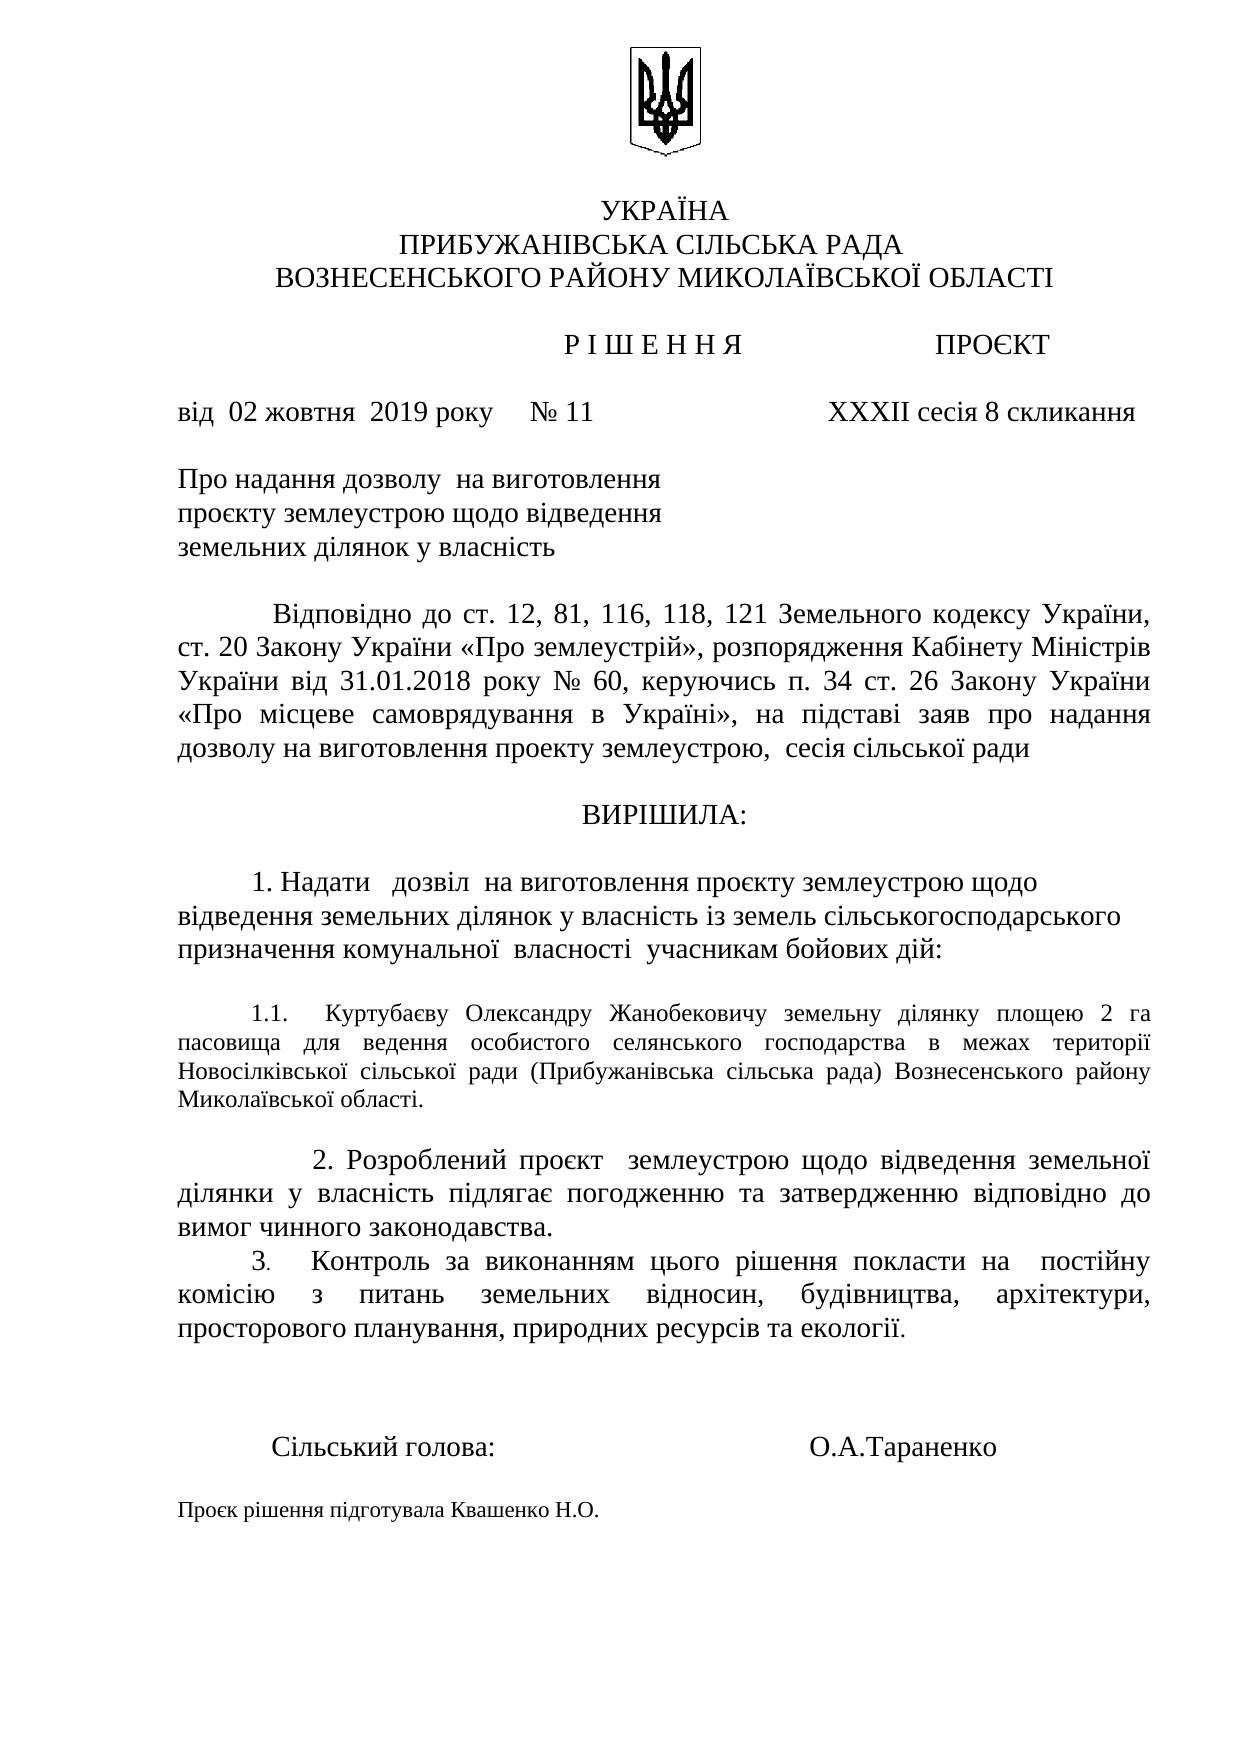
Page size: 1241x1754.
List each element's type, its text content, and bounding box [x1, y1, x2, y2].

text земельних ділянок у власність [177, 529, 1152, 562]
text ПРИБУЖАНІВСЬКА СІЛЬСЬКА РАДА [325, 227, 1152, 260]
text УКРАЇНА [177, 193, 1152, 227]
text ВИРІШИЛА: [177, 797, 1152, 831]
text Р І Ш Е Н Н Я ПРОЄКТ [177, 327, 1152, 394]
text Проєк рішення підготувала Квашенко Н.О. [177, 1497, 1152, 1523]
text 1. Надати дозвіл на виготовлення проєкту землеустрою щодо відведення земельних ділянок у власність із земель сільськогосподарського призначення комунальної власності учасникам бойових дій: [177, 864, 1152, 965]
list Куртубаєву Олександру Жанобековичу земельну ділянку площею 2 га пасовища для ведення особистого селянського господарства в межах території Новосілківської сільської ради (Прибужанівська сільська рада) Вознесенського району Миколаївської області. [177, 998, 1152, 1113]
text від 02 жовтня 2019 року № 11 ХХХІІ сесія 8 скликання [177, 394, 1152, 428]
text 3. Контроль за виконанням цього рішення покласти на постійну комісію з питань земельних відносин, будівництва, архітектури, просторового планування, природних ресурсів та екології. [177, 1243, 1152, 1343]
text проєкту землеустрою щодо відведення [177, 495, 1152, 529]
text Відповідно до ст. 12, 81, 116, 118, 121 Земельного кодексу України, ст. 20 Закону України «Про землеустрій», розпорядження Кабінету Міністрів України від 31.01.2018 року № 60, керуючись п. 34 ст. 26 Закону України «Про місцеве самоврядування в Україні», на підставі заяв про надання дозволу на виготовлення проекту землеустрою, сесія сільської ради [177, 596, 1152, 763]
list Сільський голова: О.А.Тараненко [177, 1429, 1152, 1463]
text 2. Розроблений проєкт землеустрою щодо відведення земельної ділянки у власність підлягає погодженню та затвердженню відповідно до вимог чинного законодавства. [177, 1142, 1152, 1243]
text Про надання дозволу на виготовлення [177, 462, 1152, 495]
text ВОЗНЕСЕНСЬКОГО РАЙОНУ МИКОЛАЇВСЬКОЇ ОБЛАСТІ [177, 260, 1152, 294]
picture [627, 45, 703, 159]
